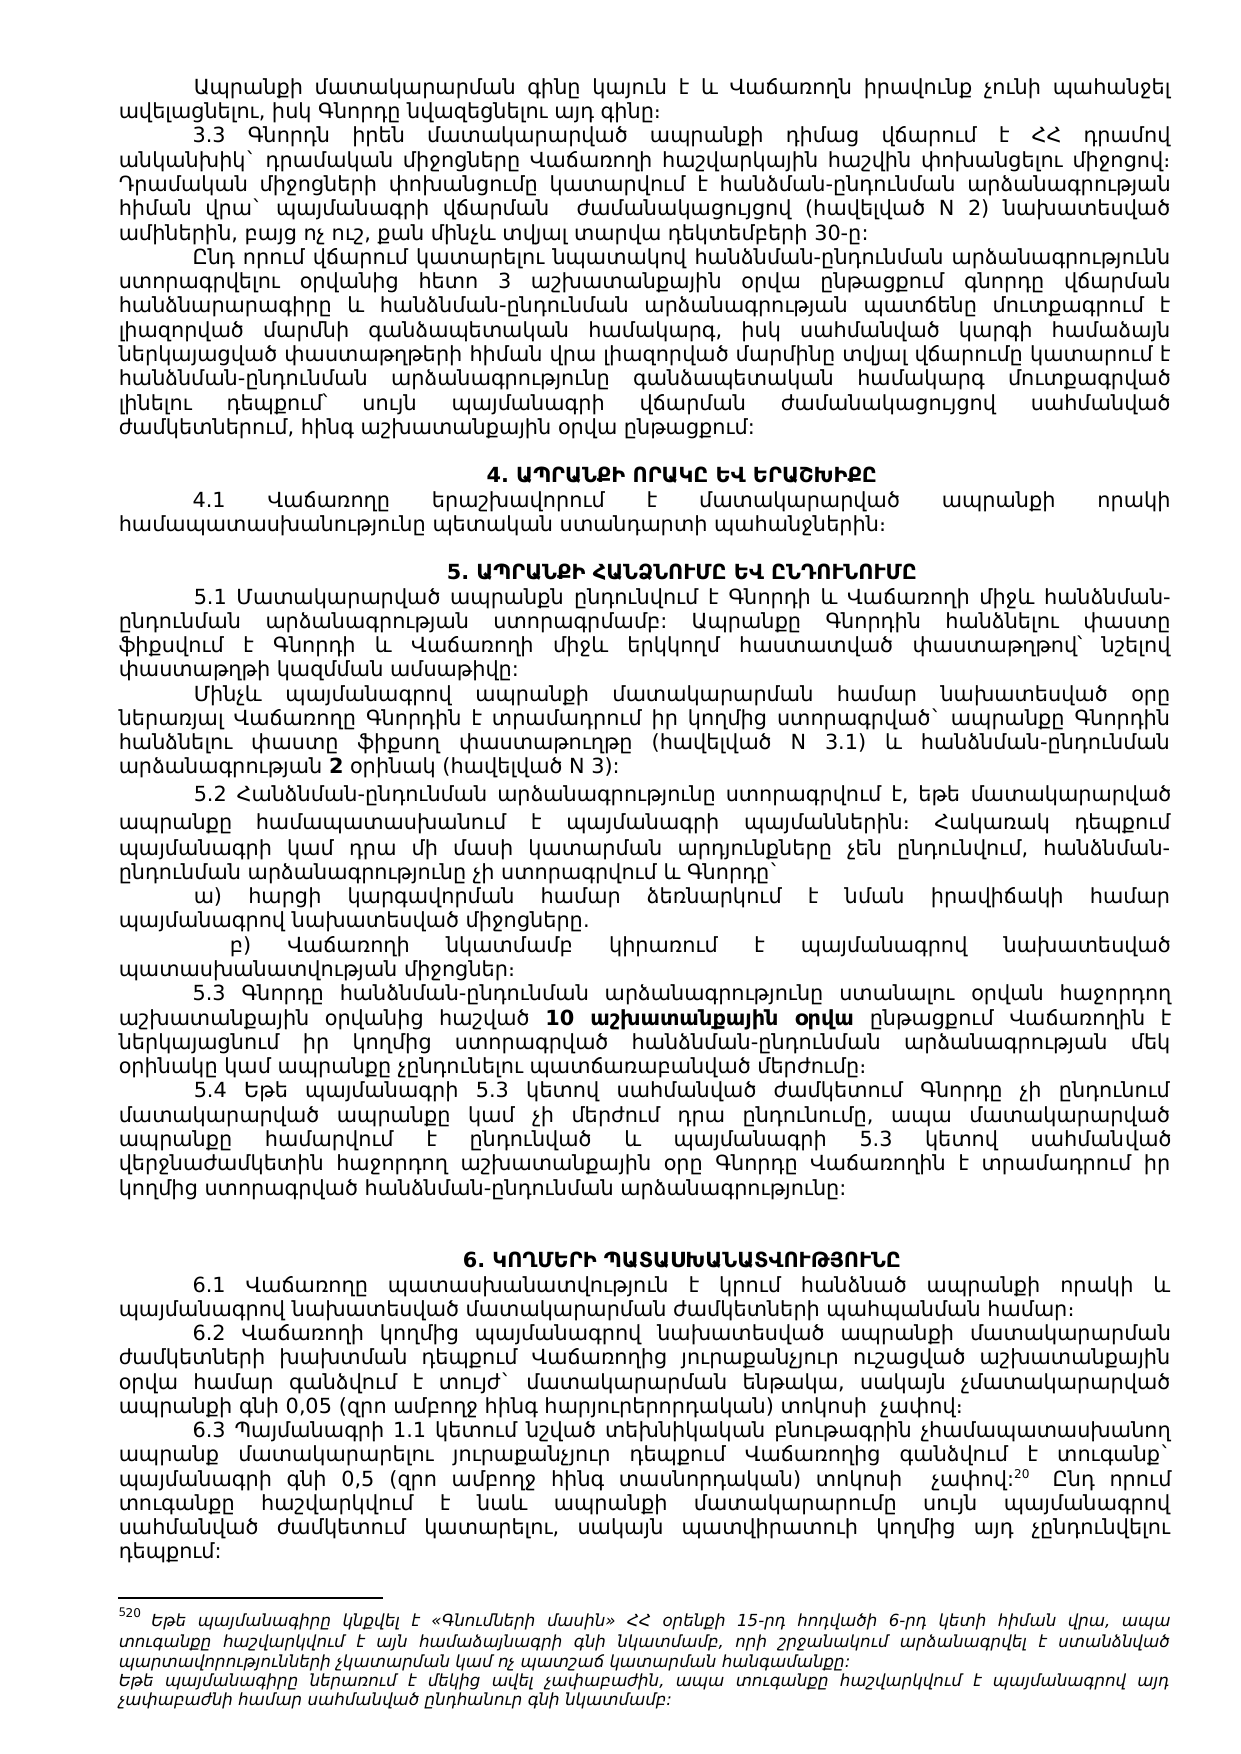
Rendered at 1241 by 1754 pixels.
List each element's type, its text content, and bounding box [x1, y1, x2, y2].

text 5.2 Հանձնման-ընդունման արձանագրությունը ստորագրվում է, եթե մատակարարված ապրանքը համապատասխանում է պայմանագրի պայմաններին։ Հակառակ դեպքում պայմանագրի կամ դրա մի մասի կատարման արդյունքները չեն ընդունվում, հանձնման-ընդունման արձանագրությունը չի ստորագրվում և Գնորդը` [118, 779, 1171, 884]
text Ընդ որում վճարում կատարելու նպատակով հանձնման-ընդունման արձանագրությունն ստորագրվելու օրվանից հետո 3 աշխատանքային օրվա ընթացքում գնորդը վճարման հանձնարարագիրը և հանձնման-ընդունման արձանագրության պատճենը մուտքագրում է լիազորված մարմնի գանձապետական համակարգ, իսկ սահմանված կարգի համաձայն ներկայացված փաստաթղթերի հիման վրա լիազորված մարմինը տվյալ վճարումը կատարում է հանձնման-ընդունման արձանագրությունը գանձապետական համակարգ մուտքագրված լինելու դեպքում՝ սույն պայմանագրի վճարման ժամանակացույցով սահմանված ժամկետներում, հինգ աշխատանքային օրվա ընթացքում: [118, 245, 1171, 439]
text 4.1 Վաճառողը երաշխավորում է մատակարարված ապրանքի որակի համապատասխանությունը պետական ստանդարտի պահանջներին։ [118, 488, 1171, 536]
text Մինչև պայմանագրով ապրանքի մատակարարման համար նախատեսված օրը ներառյալ Վաճառողը Գնորդին է տրամադրում իր կողմից ստորագրված` ապրանքը Գնորդին հանձնելու փաստը ֆիքսող փաստաթուղթը (հավելված N 3.1) և հանձնման-ընդունման արձանագրության 2 օրինակ (հավելված N 3): [118, 682, 1171, 779]
text 3.3 Գնորդն իրեն մատակարարված ապրանքի դիմաց վճարում է ՀՀ դրամով անկանխիկ` դրամական միջոցները Վաճառողի հաշվարկային հաշվին փոխանցելու միջոցով։ Դրամական միջոցների փոխանցումը կատարվում է հանձման-ընդունման արձանագրության հիման վրա` պայմանագրի վճարման ժամանակացույցով (հավելված N 2) նախատեսված ամիներին, բայց ոչ ուշ, քան մինչև տվյալ տարվա դեկտեմբերի 30-ը: [118, 123, 1171, 245]
text բ) Վաճառողի նկատմամբ կիրառում է պայմանագրով նախատեսված պատասխանատվության միջոցներ։ [118, 933, 1171, 981]
text 6.3 Պայմանագրի 1.1 կետում նշված տեխնիկական բնութագրին չհամապատասխանող ապրանք մատակարարելու յուրաքանչյուր դեպքում Վաճառողից գանձվում է տուգանք` պայմանագրի գնի 0,5 (զրո ամբողջ հինգ տասնորդական) տոկոսի չափով:2032Ընդ որում տուգանքը հաշվարկվում է նաև ապրանքի մատակարարումը սույն պայմանագրով սահմանված ժամկետում կատարելու, սակայն պատվիրատուի կողմից այդ չընդունվելու դեպքում: [118, 1418, 1171, 1564]
text Ապրանքի մատակարարման գինը կայուն է և Վաճառողն իրավունք չունի պահանջել ավելացնելու, իսկ Գնորդը նվազեցնելու այդ գինը։ [118, 75, 1171, 123]
text 5. ԱՊՐԱՆՔԻ ՀԱՆՁՆՈՒՄԸ ԵՎ ԸՆԴՈՒՆՈՒՄԸ [118, 560, 1171, 585]
text 5.3 Գնորդը հանձնման-ընդունման արձանագրությունը ստանալու օրվան հաջորդող աշխատանքային օրվանից հաշված 10 աշխատանքային օրվա ընթացքում Վաճառողին է ներկայացնում իր կողմից ստորագրված հանձնման-ընդունման արձանագրության մեկ օրինակը կամ ապրանքը չընդունելու պատճառաբանված մերժումը։ [118, 981, 1171, 1078]
text 4. ԱՊՐԱՆՔԻ ՈՐԱԿԸ ԵՎ ԵՐԱՇԽԻՔԸ [118, 463, 1171, 488]
text 6.1 Վաճառողը պատասխանատվություն է կրում հանձնած ապրանքի որակի և պայմանագրով նախատեսված մատակարարման ժամկետների պահպանման համար։ [118, 1273, 1171, 1321]
text 6.2 Վաճառողի կողմից պայմանագրով նախատեսված ապրանքի մատակարարման ժամկետների խախտման դեպքում Վաճառողից յուրաքանչյուր ուշացված աշխատանքային օրվա համար գանձվում է տույժ` մատակարարման ենթակա, սակայն չմատակարարված ապրանքի գնի 0,05 (զրո ամբողջ հինգ հարյուրերորդական) տոկոսի չափով։ [118, 1321, 1171, 1418]
text ա) հարցի կարգավորման համար ձեռնարկում է նման իրավիճակի համար պայմանագրով նախատեսված միջոցները. [118, 884, 1171, 933]
text 5.1 Մատակարարված ապրանքն ընդունվում է Գնորդի և Վաճառողի միջև հանձնման-ընդունման արձանագրության ստորագրմամբ: Ապրանքը Գնորդին հանձնելու փաստը ֆիքսվում է Գնորդի և Վաճառողի միջև երկկողմ հաստատված փաստաթղթով՝ նշելով փաստաթղթի կազմման ամսաթիվը: [118, 585, 1171, 682]
text 5.4 Եթե պայմանագրի 5.3 կետով սահմանված ժամկետում Գնորդը չի ընդունում մատակարարված ապրանքը կամ չի մերժում դրա ընդունումը, ապա մատակարարված ապրանքը համարվում է ընդունված և պայմանագրի 5.3 կետով սահմանված վերջնաժամկետին հաջորդող աշխատանքային օրը Գնորդը Վաճառողին է տրամադրում իր կողմից ստորագրված հանձնման-ընդունման արձանագրությունը: [118, 1078, 1171, 1200]
text 6. ԿՈՂՄԵՐԻ ՊԱՏԱՍԽԱՆԱՏՎՈՒԹՅՈՒՆԸ [118, 1248, 1171, 1273]
